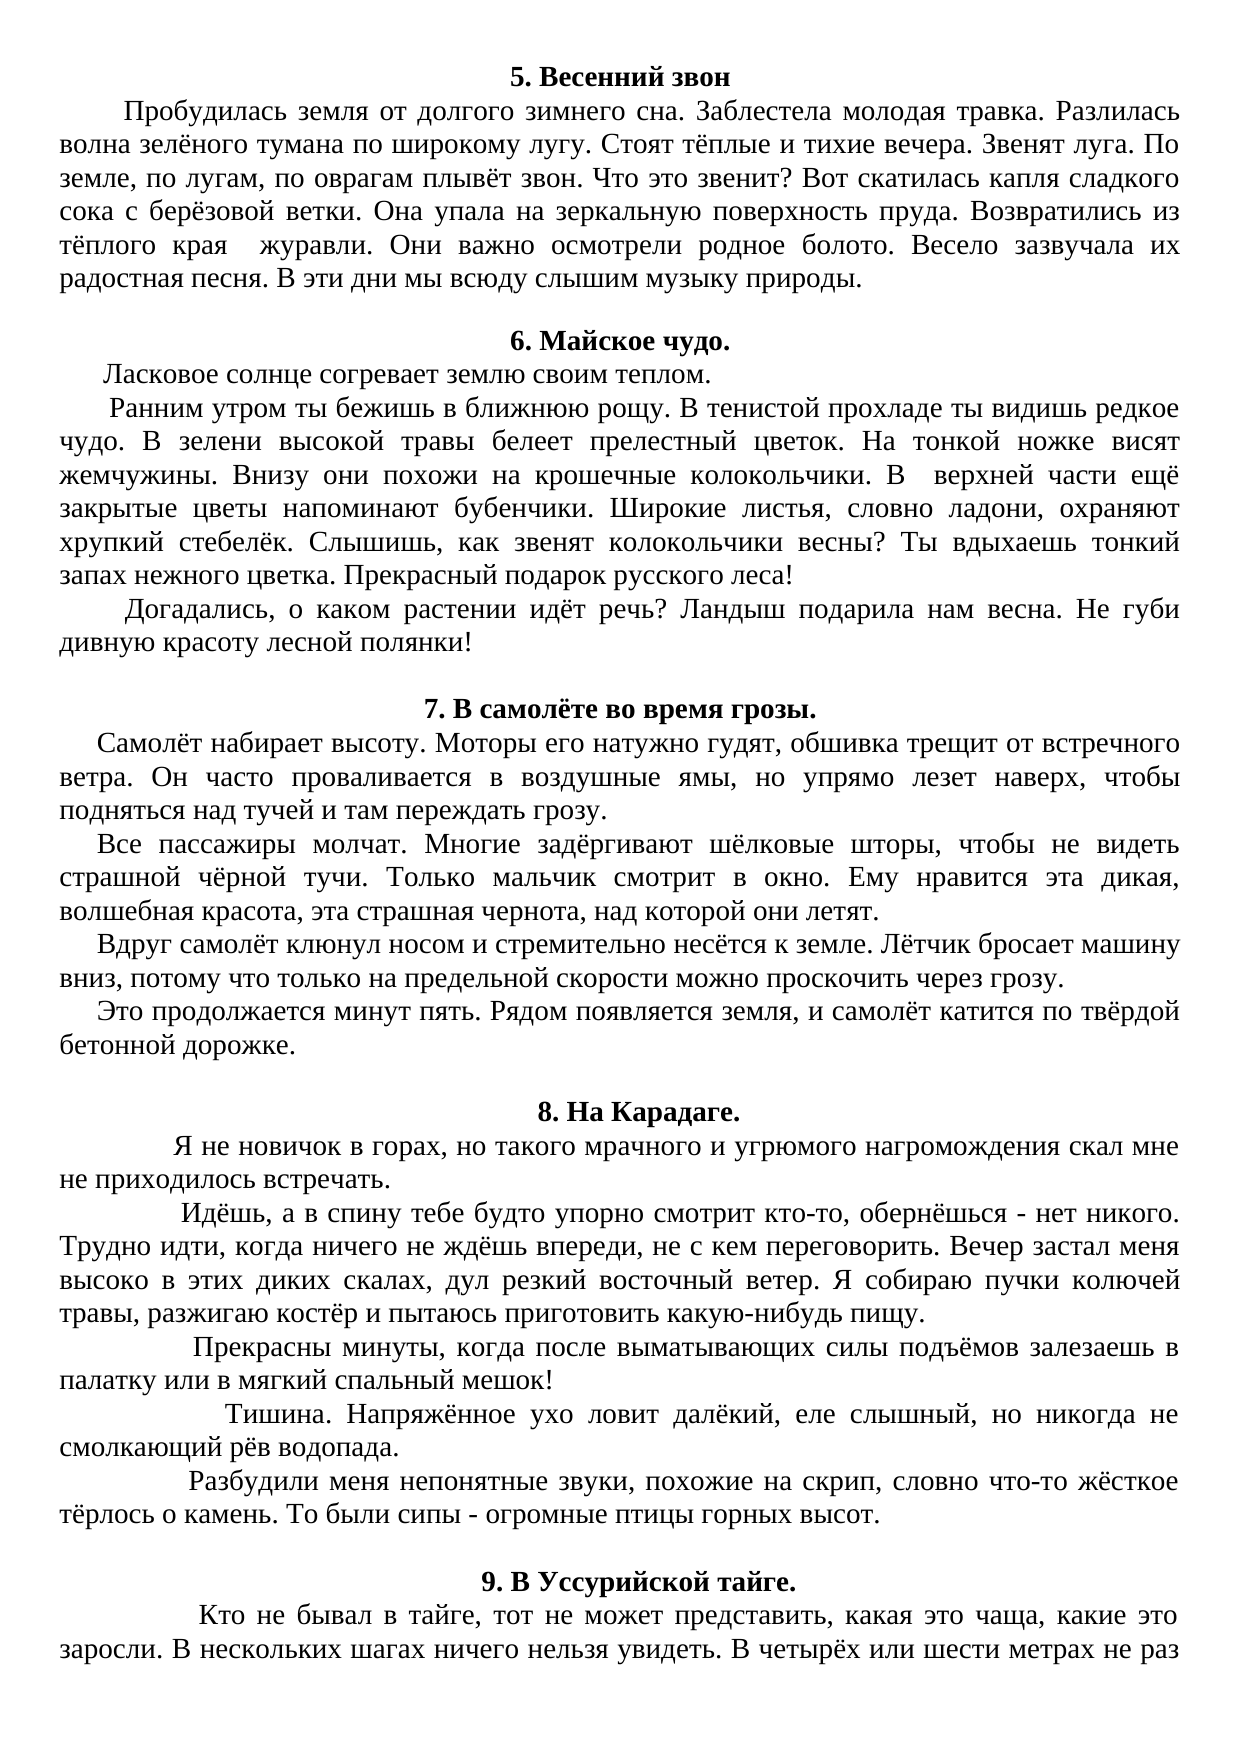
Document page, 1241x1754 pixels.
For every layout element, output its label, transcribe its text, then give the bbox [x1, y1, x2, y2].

text Ранним утром ты бежишь в ближнюю рощу. В тенистой прохладе ты видишь редкое чудо. В зелени высокой травы белеет прелестный цветок. На тонкой ножке висят жемчужины. Внизу они похожи на крошечные колокольчики. В верхней части ещё закрытые цветы напоминают бубенчики. Широкие листья, словно ладони, охраняют хрупкий стебелёк. Слышишь, как звенят колокольчики весны? Ты вдыхаешь тонкий запах нежного цветка. Прекрасный подарок русского леса! [59, 390, 1181, 591]
text Вдруг самолёт клюнул носом и стремительно несётся к земле. Лётчик бросает машину вниз, потому что только на предельной скорости можно проскочить через грозу. [59, 926, 1181, 993]
text Самолёт набирает высоту. Моторы его натужно гудят, обшивка трещит от встречного ветра. Он часто проваливается в воздушные ямы, но упрямо лезет наверх, чтобы подняться над тучей и там переждать грозу. [59, 725, 1181, 826]
text 8. На Карадаге. [59, 1094, 1181, 1128]
text Все пассажиры молчат. Многие задёргивают шёлковые шторы, чтобы не видеть страшной чёрной тучи. Только мальчик смотрит в окно. Ему нравится эта дикая, волшебная красота, эта страшная чернота, над которой они летят. [59, 826, 1181, 926]
text Догадались, о каком растении идёт речь? Ландыш подарила нам весна. Не губи дивную красоту лесной полянки! [59, 591, 1181, 658]
text Тишина. Напряжённое ухо ловит далёкий, еле слышный, но никогда не смолкающий рёв водопада. [59, 1396, 1181, 1463]
text Ласковое солнце согревает землю своим теплом. [59, 356, 1181, 390]
text Разбудили меня непонятные звуки, похожие на скрип, словно что-то жёсткое тёрлось о камень. То были сипы - огромные птицы горных высот. [59, 1463, 1181, 1530]
text 7. В самолёте во время грозы. [59, 692, 1181, 725]
text Пробудилась земля от долгого зимнего сна. Заблестела молодая травка. Разлилась волна зелёного тумана по широкому лугу. Стоят тёплые и тихие вечера. Звенят луга. По земле, по лугам, по оврагам плывёт звон. Что это звенит? Вот скатилась капля сладкого сока с берёзовой ветки. Она упала на зеркальную поверхность пруда. Возвратились из тёплого края журавли. Они важно осмотрели родное болото. Весело зазвучала их радостная песня. В эти дни мы всюду слышим музыку природы. [59, 93, 1181, 294]
text Идёшь, а в спину тебе будто упорно смотрит кто-то, обернёшься - нет никого. Трудно идти, когда ничего не ждёшь впереди, не с кем переговорить. Вечер застал меня высоко в этих диких скалах, дул резкий восточный ветер. Я собираю пучки колючей травы, разжигаю костёр и пытаюсь приготовить какую-нибудь пищу. [59, 1195, 1181, 1329]
text Я не новичок в горах, но такого мрачного и угрюмого нагромождения скал мне не приходилось встречать. [59, 1128, 1181, 1195]
text 6. Майское чудо. [59, 323, 1181, 356]
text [59, 1597, 1181, 1664]
text Это продолжается минут пять. Рядом появляется земля, и самолёт катится по твёрдой бетонной дорожке. [59, 993, 1181, 1061]
text Прекрасны минуты, когда после выматывающих силы подъёмов залезаешь в палатку или в мягкий спальный мешок! [59, 1329, 1181, 1396]
text 5. Весенний звон [59, 59, 1181, 93]
text 9. В Уссурийской тайге. [59, 1564, 1181, 1597]
